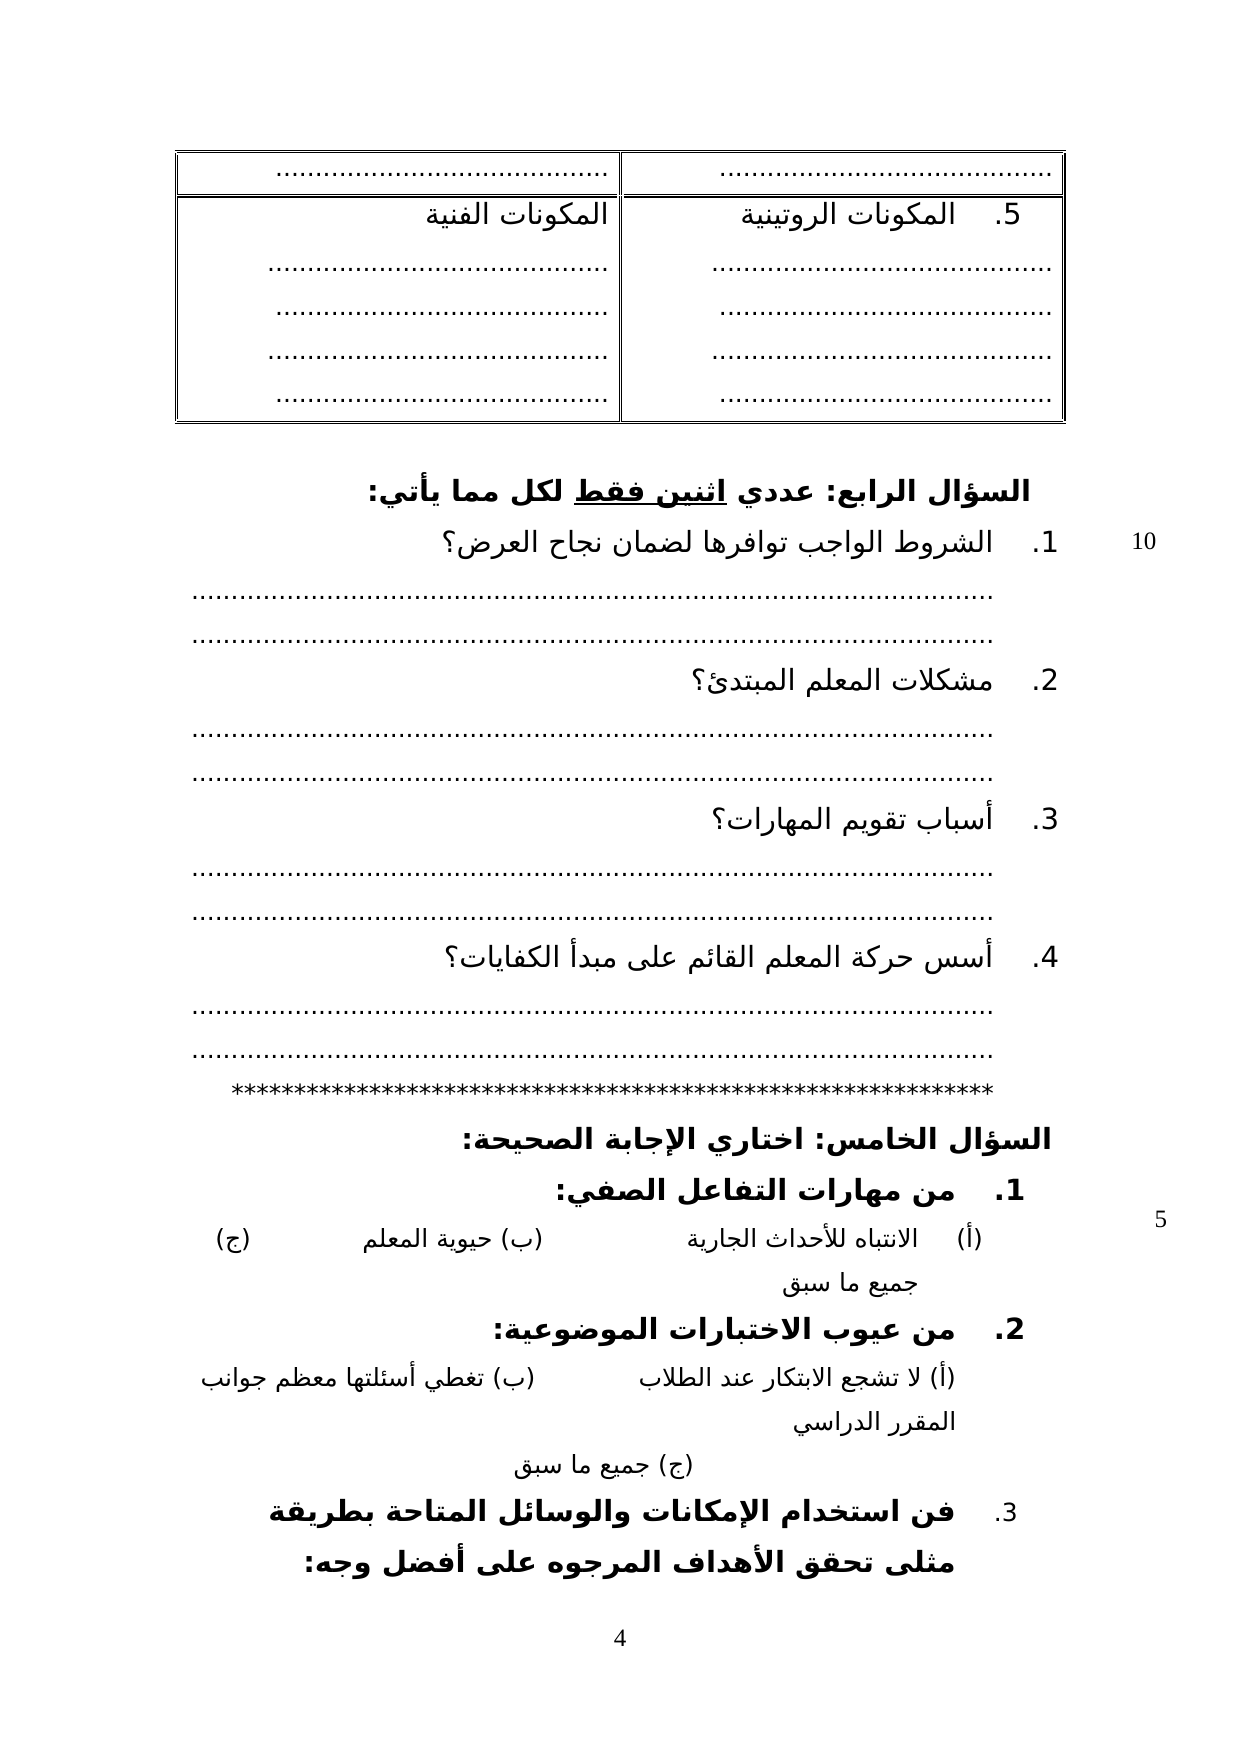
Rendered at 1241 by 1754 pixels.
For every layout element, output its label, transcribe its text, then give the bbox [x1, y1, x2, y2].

list (أ) لا تشجع الابتكار عند الطلاب (ب) تغطي أسئلتها معظم جوانب المقرر الدراسي [187, 1363, 956, 1436]
list (ج) جميع ما سبق [187, 1450, 956, 1479]
table_cell المكونات الروتينية ........................................... .......................................... ........................................... .......................................... [620, 194, 1064, 421]
list .......................................................................................................................................................................................................... [187, 576, 994, 649]
list الشروط الواجب توافرها لضمان نجاح العرض؟ [187, 525, 1031, 559]
list .......................................................................................................................................................................................................... [187, 991, 994, 1064]
list أسس حركة المعلم القائم على مبدأ الكفايات؟ [187, 940, 1031, 974]
table_cell المكونات الفنية ........................................... .......................................... ........................................... .......................................... [176, 194, 620, 421]
list فن استخدام الإمكانات والوسائل المتاحة بطريقة مثلى تحقق الأهداف المرجوه على أفضل وجه: [187, 1494, 994, 1579]
list مشكلات المعلم المبتدئ؟ [187, 663, 1031, 697]
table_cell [620, 151, 1064, 194]
list أسباب تقويم المهارات؟ [187, 802, 1031, 836]
list .......................................................................................................................................................................................................... [187, 714, 994, 787]
list من عيوب الاختبارات الموضوعية: [187, 1312, 994, 1346]
list .......................................................................................................................................................................................................... [187, 853, 994, 926]
list الانتباه للأحداث الجارية (ب) حيوية المعلم (ج) جميع ما سبق [187, 1224, 956, 1297]
list السؤال الرابع: عددي اثنين فقط لكل مما يأتي: [187, 474, 1031, 508]
list من مهارات التفاعل الصفي: [187, 1173, 994, 1207]
list ************************************************************* [187, 1079, 994, 1108]
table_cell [176, 153, 619, 194]
text السؤال الخامس: اختاري الإجابة الصحيحة: [187, 1123, 1053, 1157]
